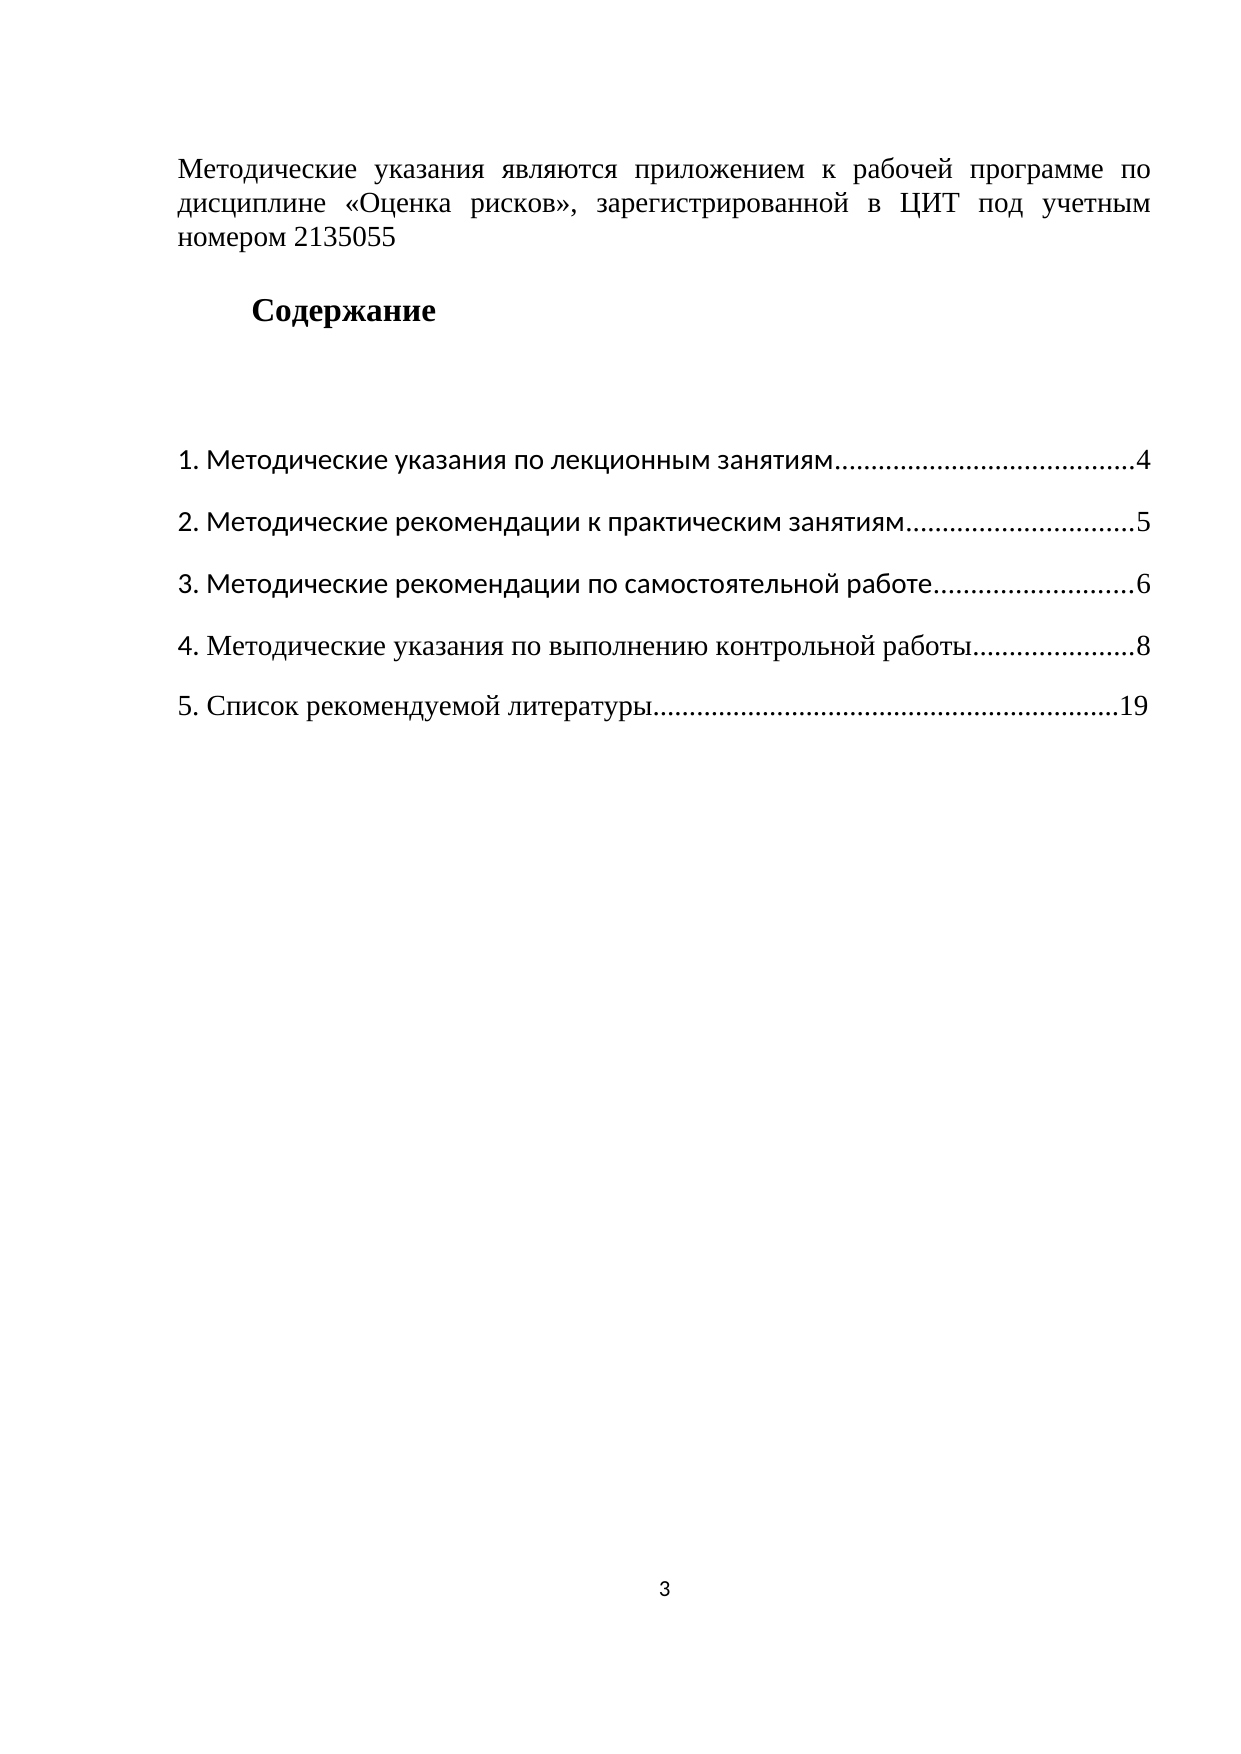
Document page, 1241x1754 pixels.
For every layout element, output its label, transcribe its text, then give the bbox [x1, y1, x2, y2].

text 1. Методические указания по лекционным занятиям 4 [177, 441, 1152, 477]
text 3. Методические рекомендации по самостоятельной работе 6 [177, 565, 1152, 601]
text Методические указания являются приложением к рабочей программе по дисциплине «Оценка рисков», зарегистрированной в ЦИТ под учетным номером 2135055 [177, 152, 1152, 252]
text Содержание [177, 291, 1152, 329]
text 5. Список рекомендуемой литературы................................................................19 [177, 688, 1152, 722]
text 4. Методические указания по выполнению контрольной работы 8 [177, 627, 1152, 662]
text 2. Методические рекомендации к практическим занятиям 5 [177, 503, 1152, 539]
